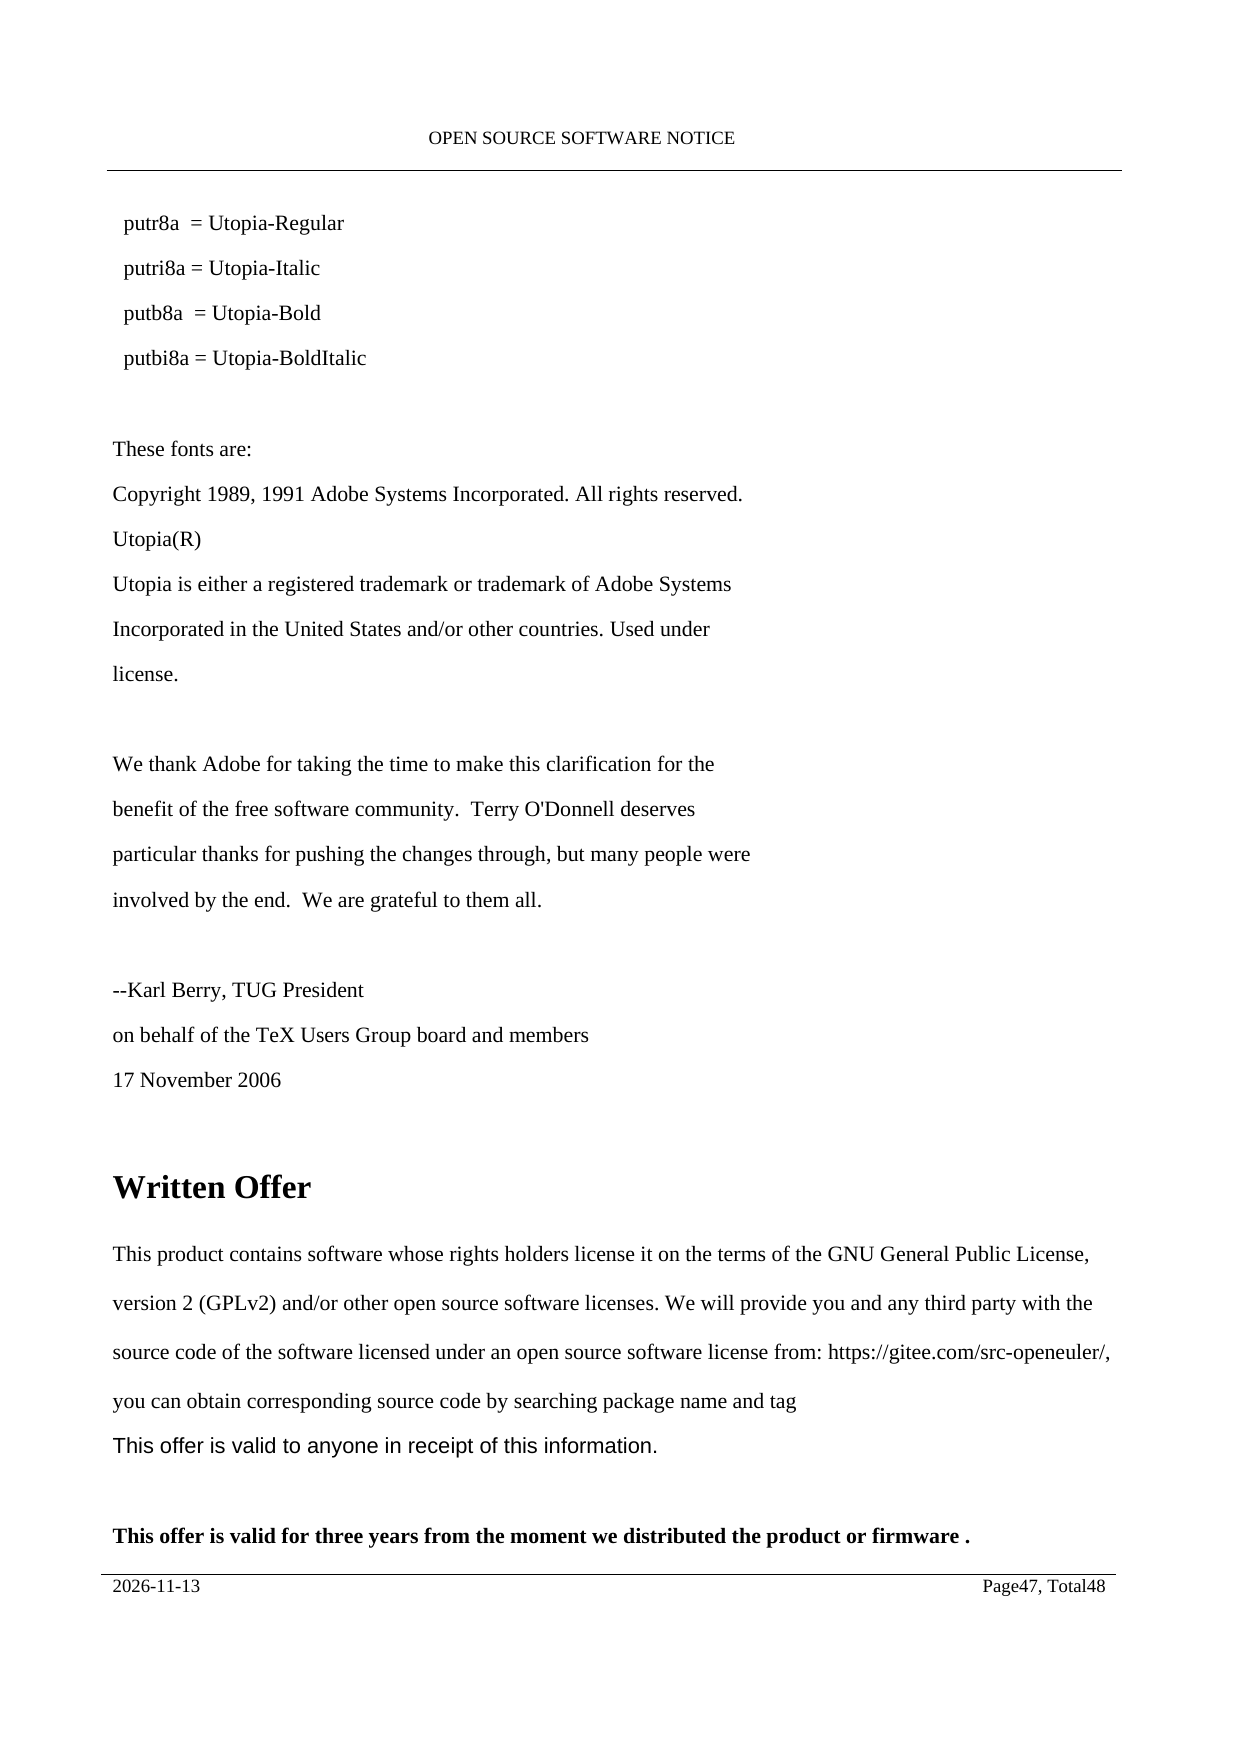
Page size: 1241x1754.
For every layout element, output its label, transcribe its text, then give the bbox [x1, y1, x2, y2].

text involved by the end. We are grateful to them all. [112, 883, 1128, 915]
text --Karl Berry, TUG President [112, 973, 1128, 1006]
text putri8a = Utopia-Italic [112, 251, 1128, 284]
text Written Offer [112, 1153, 1128, 1218]
text Utopia(R) [112, 522, 1128, 554]
text license. [112, 657, 1128, 690]
text Copyright 1989, 1991 Adobe Systems Incorporated. All rights reserved. [112, 477, 1128, 509]
text These fonts are: [112, 432, 1128, 464]
text benefit of the free software community. Terry O'Donnell deserves [112, 793, 1128, 825]
text particular thanks for pushing the changes through, but many people were [112, 838, 1128, 870]
text This offer is valid for three years from the moment we distributed the product or firmware . [112, 1519, 1128, 1552]
text We thank Adobe for taking the time to make this clarification for the [112, 748, 1128, 780]
text putbi8a = Utopia-BoldItalic [112, 342, 1128, 374]
text Utopia is either a registered trademark or trademark of Adobe Systems [112, 567, 1128, 600]
text This product contains software whose rights holders license it on the terms of the GNU General Public License, version 2 (GPLv2) and/or other open source software licenses. We will provide you and any third party with the source code of the software licensed under an open source software license from: https://gitee.com/src-openeuler/, you can obtain corresponding source code by searching package name and tag [112, 1238, 1128, 1416]
text Incorporated in the United States and/or other countries. Used under [112, 612, 1128, 645]
text This offer is valid to anyone in receipt of this information. [112, 1429, 1128, 1462]
text 17 November 2006 [112, 1063, 1128, 1096]
text putr8a = Utopia-Regular [112, 206, 1128, 239]
text putb8a = Utopia-Bold [112, 297, 1128, 329]
text on behalf of the TeX Users Group board and members [112, 1018, 1128, 1051]
